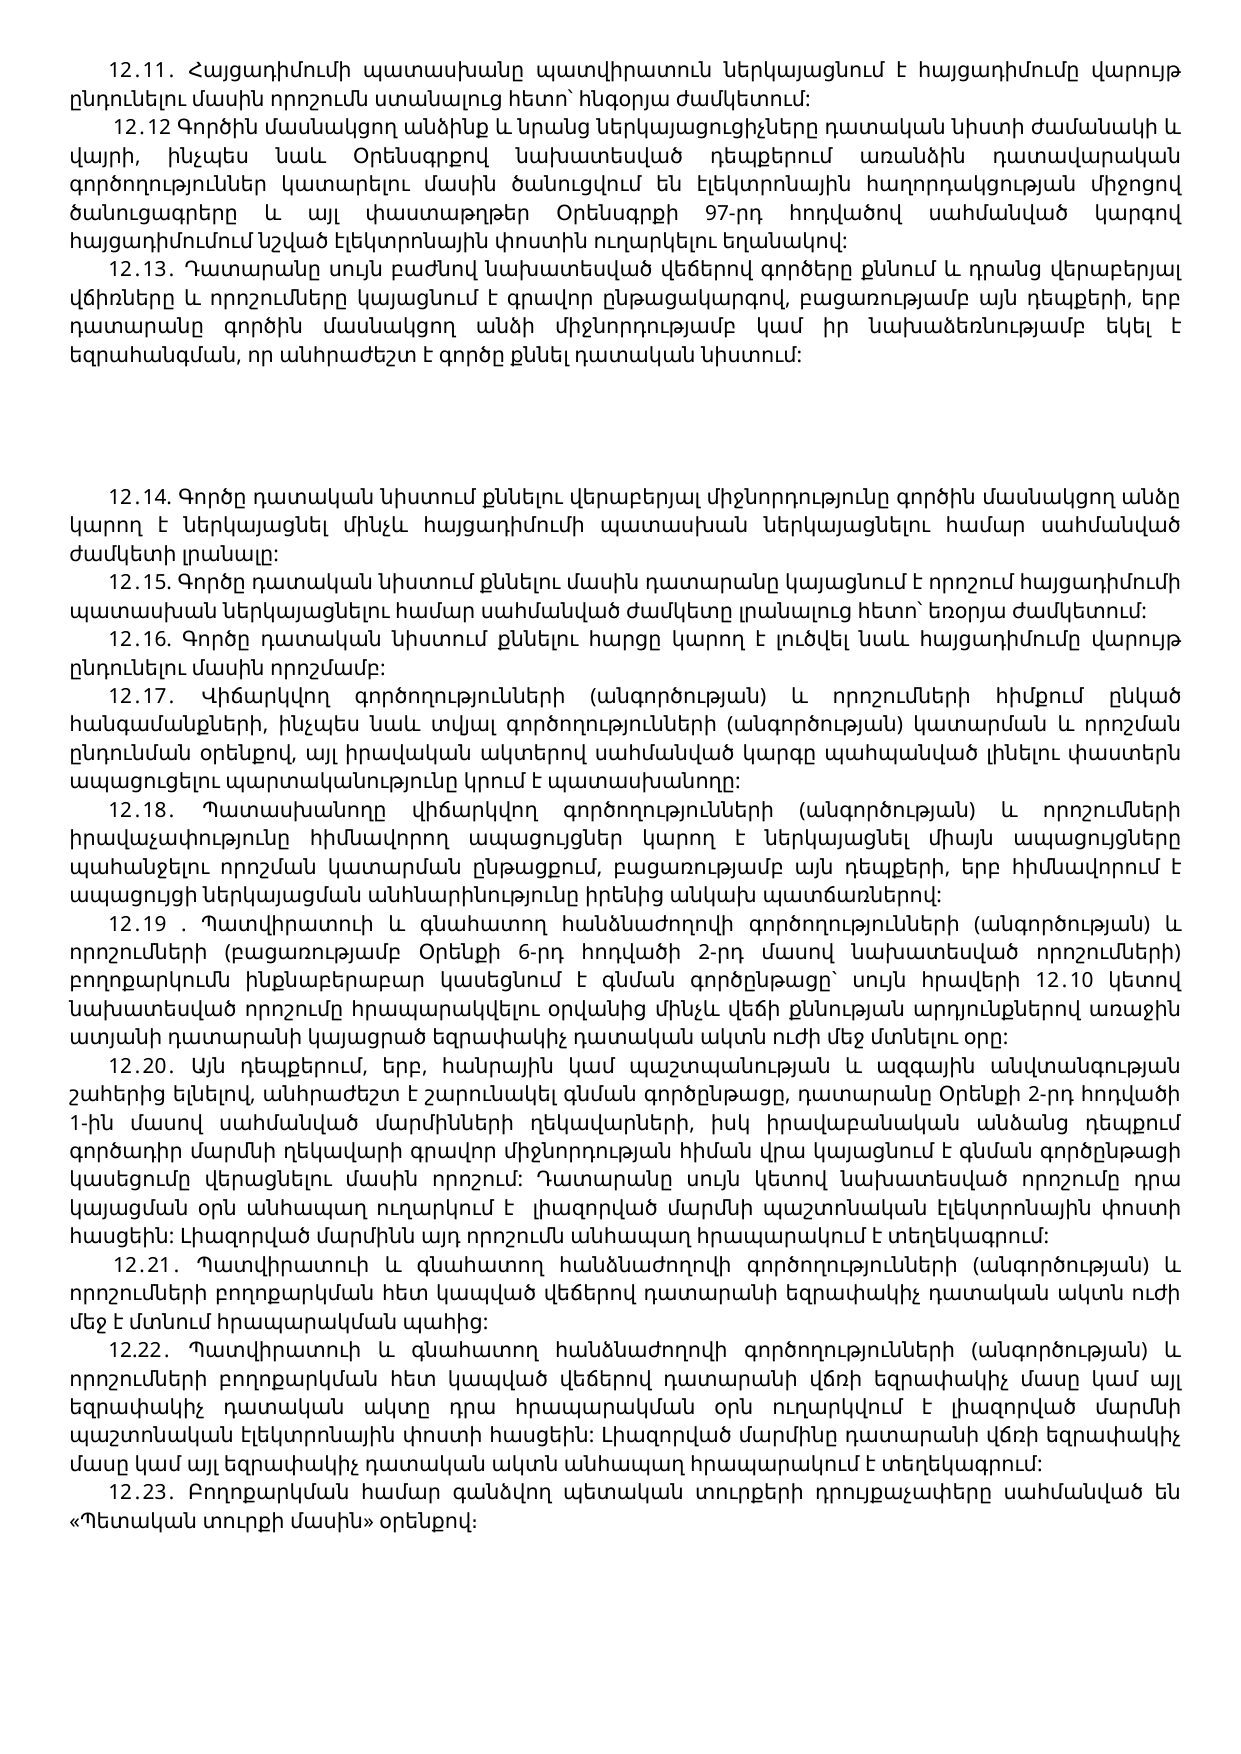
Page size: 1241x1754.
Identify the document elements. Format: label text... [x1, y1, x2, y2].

text 12.22․ Պատվիրատուի և գնահատող հանձնաժողովի գործողությունների (անգործության) և որոշումների բողոքարկման հետ կապված վեճերով դատարանի վճռի եզրափակիչ մասը կամ այլ եզրափակիչ դատական ակտը դրա հրապարակման օրն ուղարկվում է լիազորված մարմնի պաշտոնական էլեկտրոնային փոստի հասցեին: Լիազորված մարմինը դատարանի վճռի եզրափակիչ մասը կամ այլ եզրափակիչ դատական ակտն անհապաղ հրապարակում է տեղեկագրում: [69, 1335, 1181, 1477]
text 12․12 Գործին մասնակցող անձինք և նրանց ներկայացուցիչները դատական նիստի ժամանակի և վայրի, ինչպես նաև Օրենսգրքով նախատեսված դեպքերում առանձին դատավարական գործողություններ կատարելու մասին ծանուցվում են էլեկտրոնային հաղորդակցության միջոցով ծանուցագրերը և այլ փաստաթղթեր Օրենսգրքի 97-րդ հոդվածով սահմանված կարգով հայցադիմումում նշված էլեկտրոնային փոստին ուղարկելու եղանակով: [69, 112, 1181, 254]
text 12․16. Գործը դատական նիստում քննելու հարցը կարող է լուծվել նաև հայցադիմումը վարույթ ընդունելու մասին որոշմամբ: [69, 624, 1181, 681]
text 12․21․ Պատվիրատուի և գնահատող հանձնաժողովի գործողությունների (անգործության) և որոշումների բողոքարկման հետ կապված վեճերով դատարանի եզրափակիչ դատական ակտն ուժի մեջ է մտնում հրապարակման պահից: [69, 1250, 1181, 1335]
text 12․17․ Վիճարկվող գործողությունների (անգործության) և որոշումների հիմքում ընկած հանգամանքների, ինչպես նաև տվյալ գործողությունների (անգործության) կատարման և որոշման ընդունման օրենքով, այլ իրավական ակտերով սահմանված կարգը պահպանված լինելու փաստերն ապացուցելու պարտականությունը կրում է պատասխանողը: [69, 681, 1181, 795]
text 12․15. Գործը դատական նիստում քննելու մասին դատարանը կայացնում է որոշում հայցադիմումի պատասխան ներկայացնելու համար սահմանված ժամկետը լրանալուց հետո՝ եռօրյա ժամկետում: [69, 567, 1181, 624]
text 12․18․ Պատասխանողը վիճարկվող գործողությունների (անգործության) և որոշումների իրավաչափությունը հիմնավորող ապացույցներ կարող է ներկայացնել միայն ապացույցները պահանջելու որոշման կատարման ընթացքում, բացառությամբ այն դեպքերի, երբ հիմնավորում է ապացույցի ներկայացման անհնարինությունը իրենից անկախ պատճառներով: [69, 795, 1181, 909]
text 12․14. Գործը դատական նիստում քննելու վերաբերյալ միջնորդությունը գործին մասնակցող անձը կարող է ներկայացնել մինչև հայցադիմումի պատասխան ներկայացնելու համար սահմանված ժամկետի լրանալը: [69, 482, 1181, 567]
text 12․11․ Հայցադիմումի պատասխանը պատվիրատուն ներկայացնում է հայցադիմումը վարույթ ընդունելու մասին որոշումն ստանալուց հետո՝ հնգօրյա ժամկետում: [69, 56, 1181, 112]
text 12․23․ Բողոքարկման համար գանձվող պետական տուրքերի դրույքաչափերը սահմանված են «Պետական տուրքի մասին» օրենքով։ [69, 1477, 1181, 1534]
text 12․13․ Դատարանը սույն բաժնով նախատեսված վեճերով գործերը քննում և դրանց վերաբերյալ վճիռները և որոշումները կայացնում է գրավոր ընթացակարգով, բացառությամբ այն դեպքերի, երբ դատարանը գործին մասնակցող անձի միջնորդությամբ կամ իր նախաձեռնությամբ եկել է եզրահանգման, որ անհրաժեշտ է գործը քննել դատական նիստում: [69, 254, 1181, 368]
text 12․19 . Պատվիրատուի և գնահատող հանձնաժողովի գործողությունների (անգործության) և որոշումների (բացառությամբ Օրենքի 6-րդ հոդվածի 2-րդ մասով նախատեսված որոշումների) բողոքարկումն ինքնաբերաբար կասեցնում է գնման գործընթացը` սույն հրավերի 12․10 կետով նախատեսված որոշումը հրապարակվելու օրվանից մինչև վեճի քննության արդյունքներով առաջին ատյանի դատարանի կայացրած եզրափակիչ դատական ակտն ուժի մեջ մտնելու օրը: [69, 909, 1181, 1051]
text 12․20․ Այն դեպքերում, երբ, հանրային կամ պաշտպանության և ազգային անվտանգության շահերից ելնելով, անհրաժեշտ է շարունակել գնման գործընթացը, դատարանը Օրենքի 2-րդ հոդվածի 1-ին մասով սահմանված մարմինների ղեկավարների, իսկ իրավաբանական անձանց դեպքում գործադիր մարմնի ղեկավարի գրավոր միջնորդության հիման վրա կայացնում է գնման գործընթացի կասեցումը վերացնելու մասին որոշում: Դատարանը սույն կետով նախատեսված որոշումը դրա կայացման օրն անհապաղ ուղարկում է լիազորված մարմնի պաշտոնական էլեկտրոնային փոստի հասցեին: Լիազորված մարմինն այդ որոշումն անհապաղ հրապարակում է տեղեկագրում: [69, 1051, 1181, 1250]
